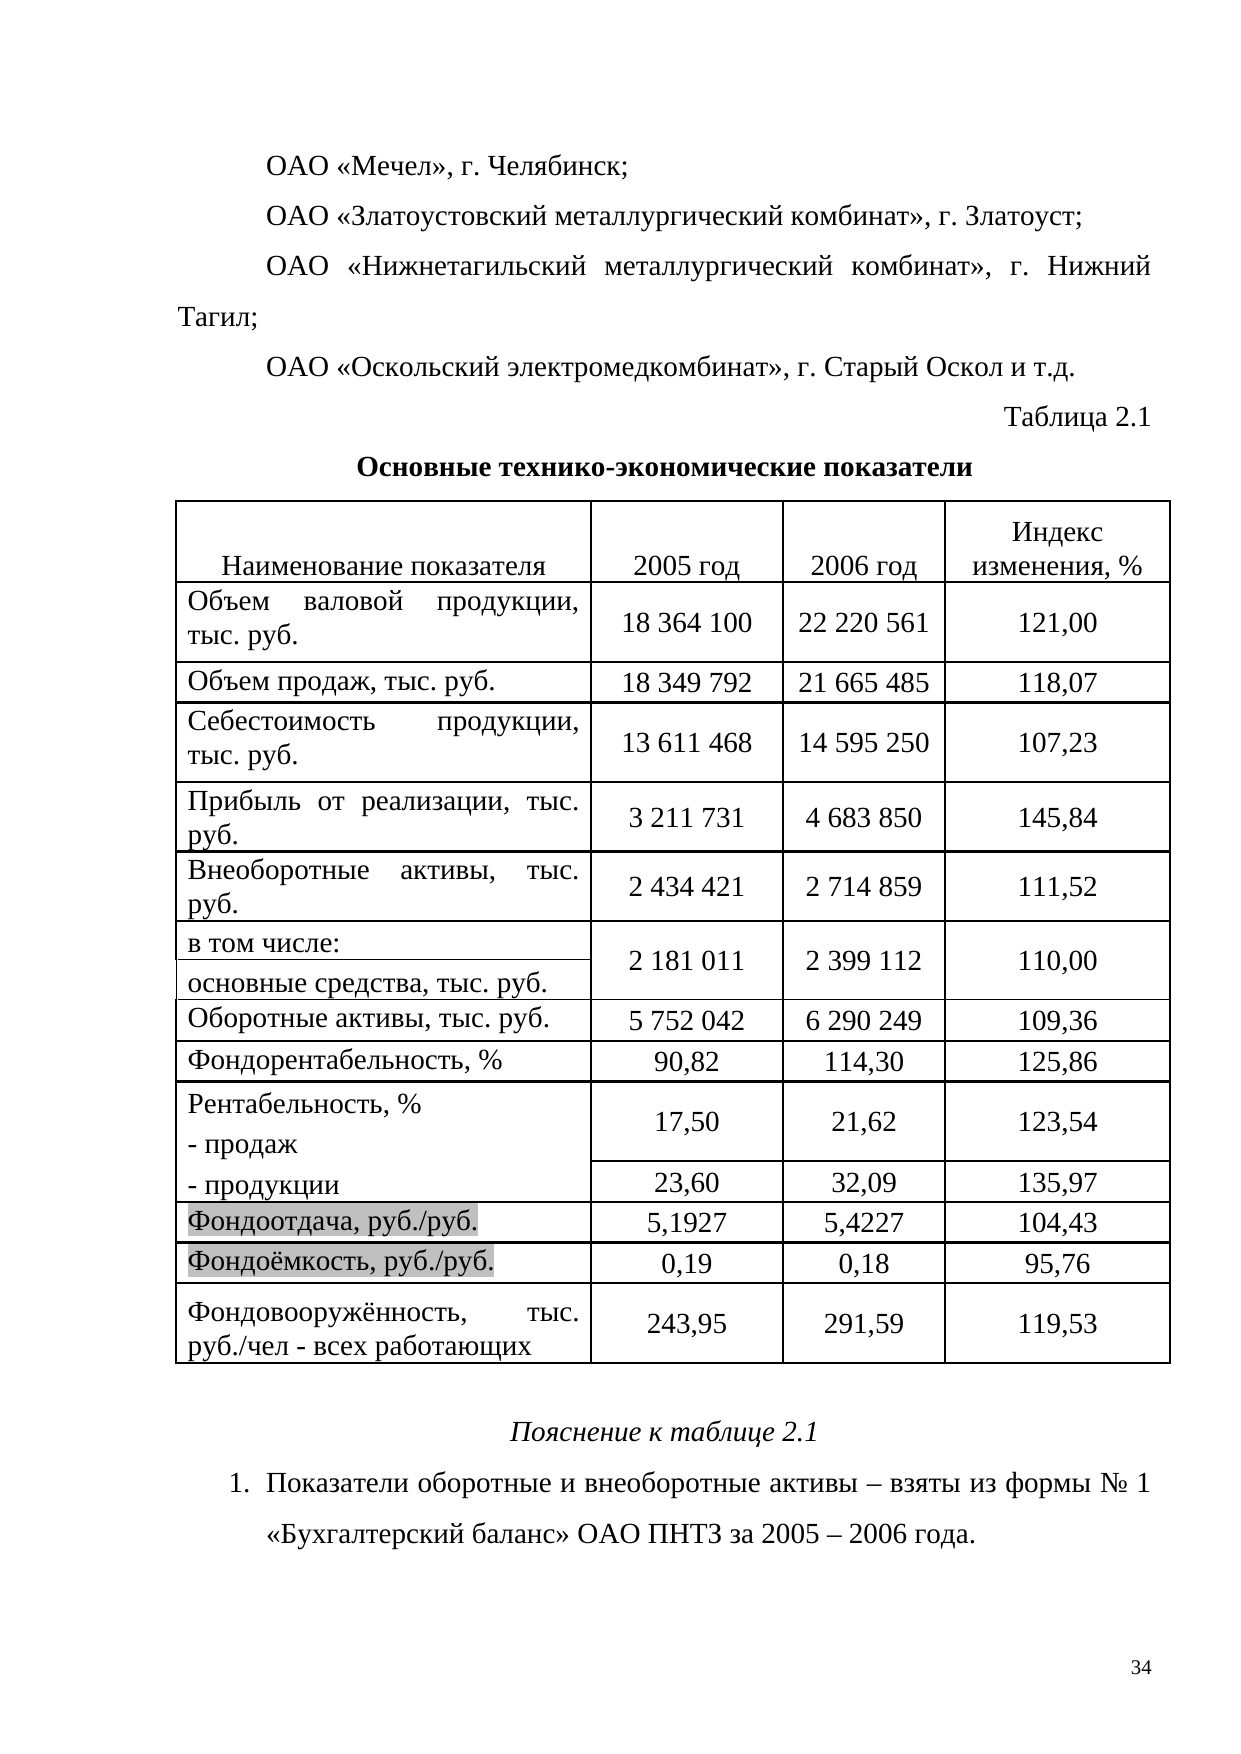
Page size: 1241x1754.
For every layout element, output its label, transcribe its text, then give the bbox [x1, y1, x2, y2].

table_cell Прибыль от реализации, тыс. руб. [177, 783, 590, 850]
table_cell 121,00 [946, 583, 1169, 661]
text Основные технико-экономические показатели [177, 449, 1152, 483]
table_cell Фондоёмкость, руб./руб. [177, 1244, 590, 1282]
table_cell Объем продаж, тыс. руб. [177, 663, 590, 701]
table_cell - продукции [177, 1160, 590, 1201]
table_cell 2 181 011 [592, 922, 782, 999]
table_cell Фондоотдача, руб./руб. [177, 1203, 590, 1241]
table_cell 0,18 [784, 1244, 944, 1282]
table_header 2005 год [592, 502, 782, 581]
table_cell 0,19 [592, 1244, 782, 1282]
text ОАО «Мечел», г. Челябинск; [177, 148, 1152, 181]
text Таблица 2.1 [177, 399, 1152, 433]
table_header 2006 год [784, 502, 944, 581]
table_cell 5 752 042 [592, 1000, 782, 1040]
list Показатели оборотные и внеоборотные активы – взяты из формы № 1 «Бухгалтерский баланс» ОАО ПНТЗ за 2005 – 2006 года. [228, 1465, 1152, 1549]
table_cell 13 611 468 [592, 704, 782, 781]
table_header Индекс изменения, % [946, 502, 1169, 581]
table_cell 21,62 [784, 1083, 944, 1160]
table_cell 111,52 [946, 853, 1169, 919]
table_header Наименование показателя [177, 502, 590, 581]
table_cell 32,09 [784, 1162, 944, 1201]
table_cell 18 364 100 [592, 583, 782, 661]
table_cell 110,00 [946, 922, 1169, 999]
table_cell 18 349 792 [592, 663, 782, 701]
table_cell Рентабельность, % [177, 1083, 590, 1119]
table_cell Фондорентабельность, % [177, 1042, 590, 1080]
table_cell 145,84 [946, 783, 1169, 850]
table_cell Оборотные активы, тыс. руб. [177, 1000, 590, 1040]
table_cell 95,76 [946, 1244, 1169, 1282]
text ОАО «Оскольский электромедкомбинат», г. Старый Оскол и т.д. [177, 349, 1152, 382]
table_cell 109,36 [946, 1000, 1169, 1040]
table_cell 5,1927 [592, 1203, 782, 1241]
table_cell 90,82 [592, 1042, 782, 1080]
table_cell 5,4227 [784, 1203, 944, 1241]
table_cell 2 399 112 [784, 922, 944, 999]
table_cell 2 434 421 [592, 853, 782, 919]
table_cell 14 595 250 [784, 704, 944, 781]
table_cell 118,07 [946, 663, 1169, 701]
text ОАО «Златоустовский металлургический комбинат», г. Златоуст; [177, 198, 1152, 232]
table_cell 291,59 [784, 1284, 944, 1362]
table_cell 2 714 859 [784, 853, 944, 919]
table_cell 135,97 [946, 1162, 1169, 1201]
table_cell 119,53 [946, 1284, 1169, 1362]
text Пояснение к таблице 2.1 [177, 1414, 1152, 1448]
table_cell 114,30 [784, 1042, 944, 1080]
table_cell 4 683 850 [784, 783, 944, 850]
table_cell 23,60 [592, 1162, 782, 1201]
table_cell - продаж [177, 1120, 590, 1160]
table_cell 21 665 485 [784, 663, 944, 701]
table_cell 125,86 [946, 1042, 1169, 1080]
table_cell 17,50 [592, 1083, 782, 1160]
table_cell 3 211 731 [592, 783, 782, 850]
table_cell 243,95 [592, 1284, 782, 1362]
table_cell в том числе: [177, 922, 590, 958]
table_cell основные средства, тыс. руб. [177, 960, 590, 999]
table_cell 6 290 249 [784, 1000, 944, 1040]
table_cell Фондовооружённость, тыс. руб./чел - всех работающих [177, 1284, 590, 1362]
table_cell 22 220 561 [784, 583, 944, 661]
table_cell Объем валовой продукции, тыс. руб. [177, 583, 590, 661]
text ОАО «Нижнетагильский металлургический комбинат», г. Нижний Тагил; [177, 248, 1152, 332]
table_cell 104,43 [946, 1203, 1169, 1241]
table_cell 107,23 [946, 704, 1169, 781]
table_cell 123,54 [946, 1083, 1169, 1160]
table_cell Внеоборотные активы, тыс. руб. [177, 853, 590, 919]
table_cell Себестоимость продукции, тыс. руб. [177, 704, 590, 781]
